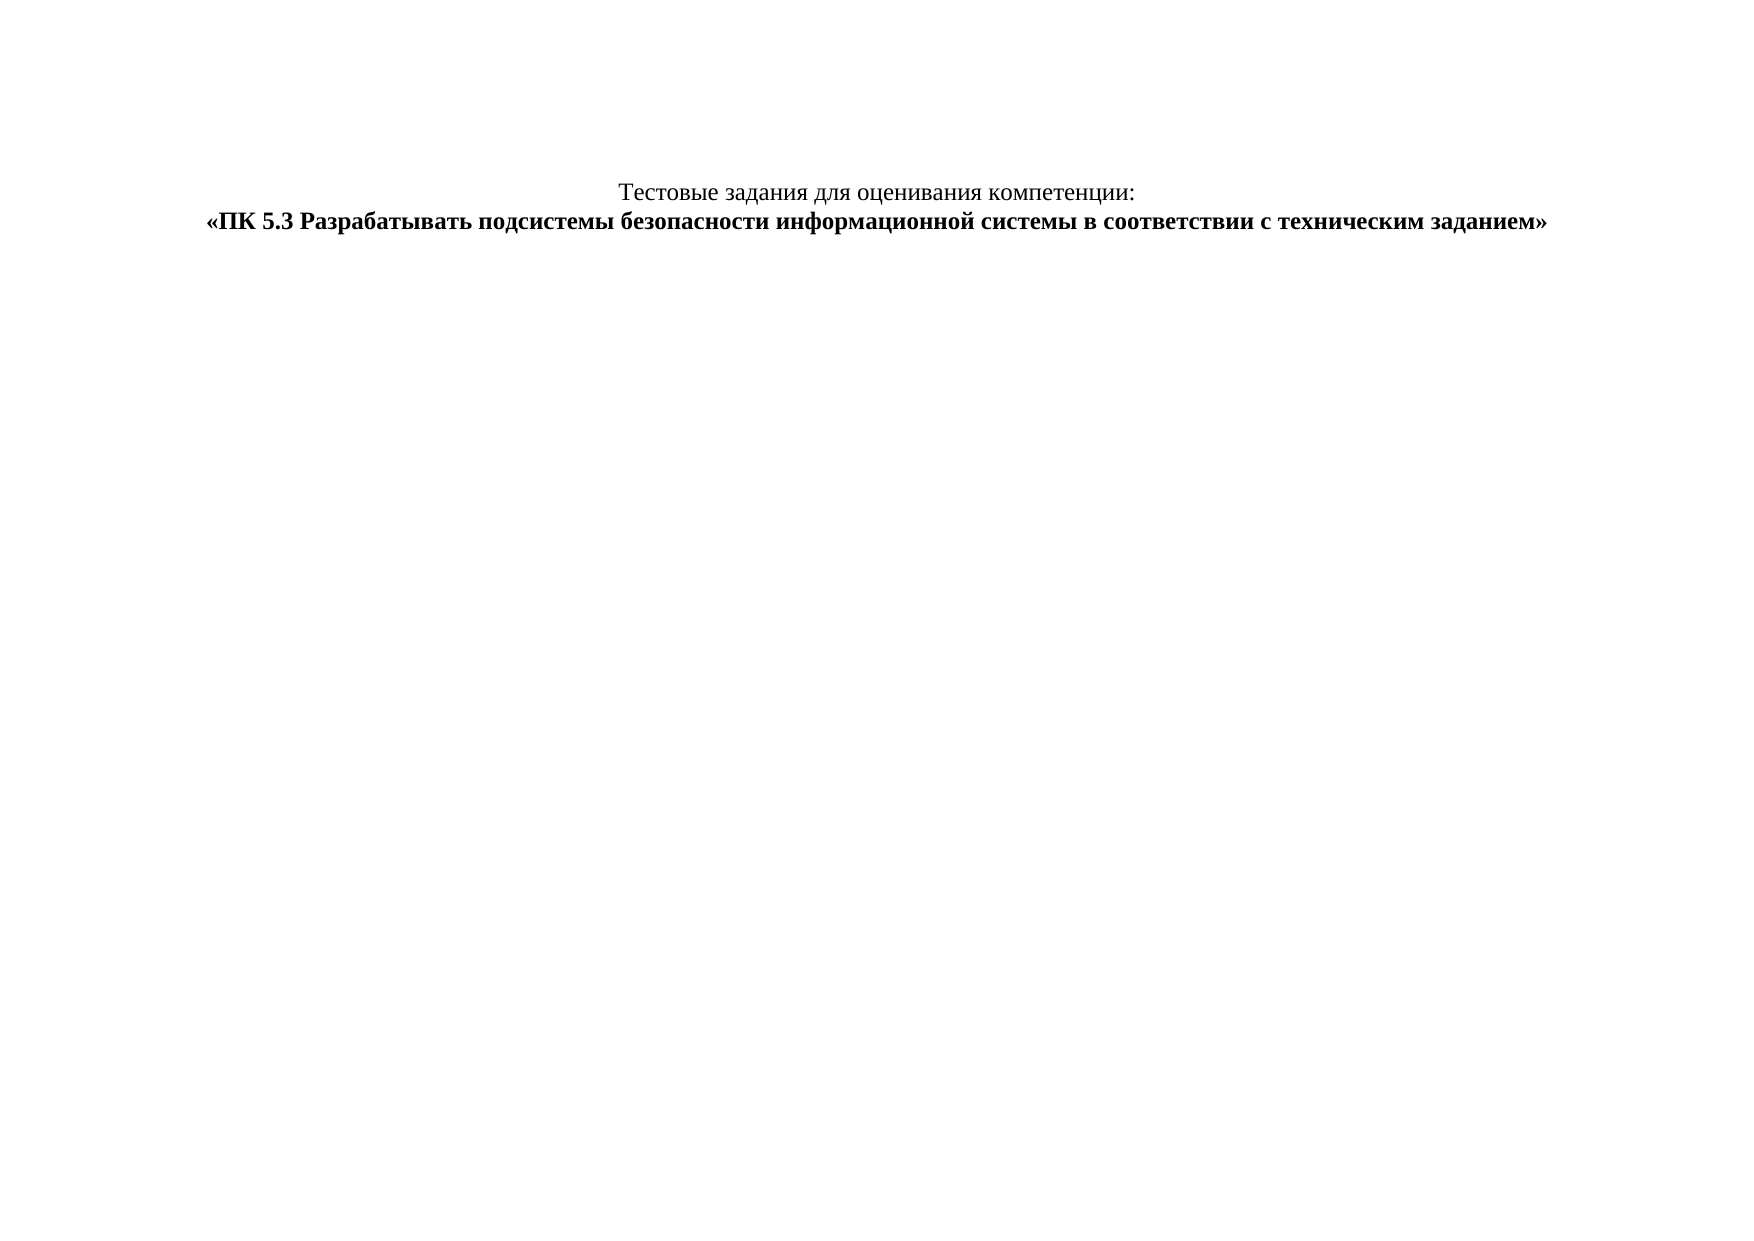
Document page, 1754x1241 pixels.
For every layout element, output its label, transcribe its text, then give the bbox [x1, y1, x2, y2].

text «ПК 5.3 Разрабатывать подсистемы безопасности информационной системы в соответствии с техническим заданием» [118, 206, 1636, 235]
text Тестовые задания для оценивания компетенции: [118, 177, 1636, 206]
